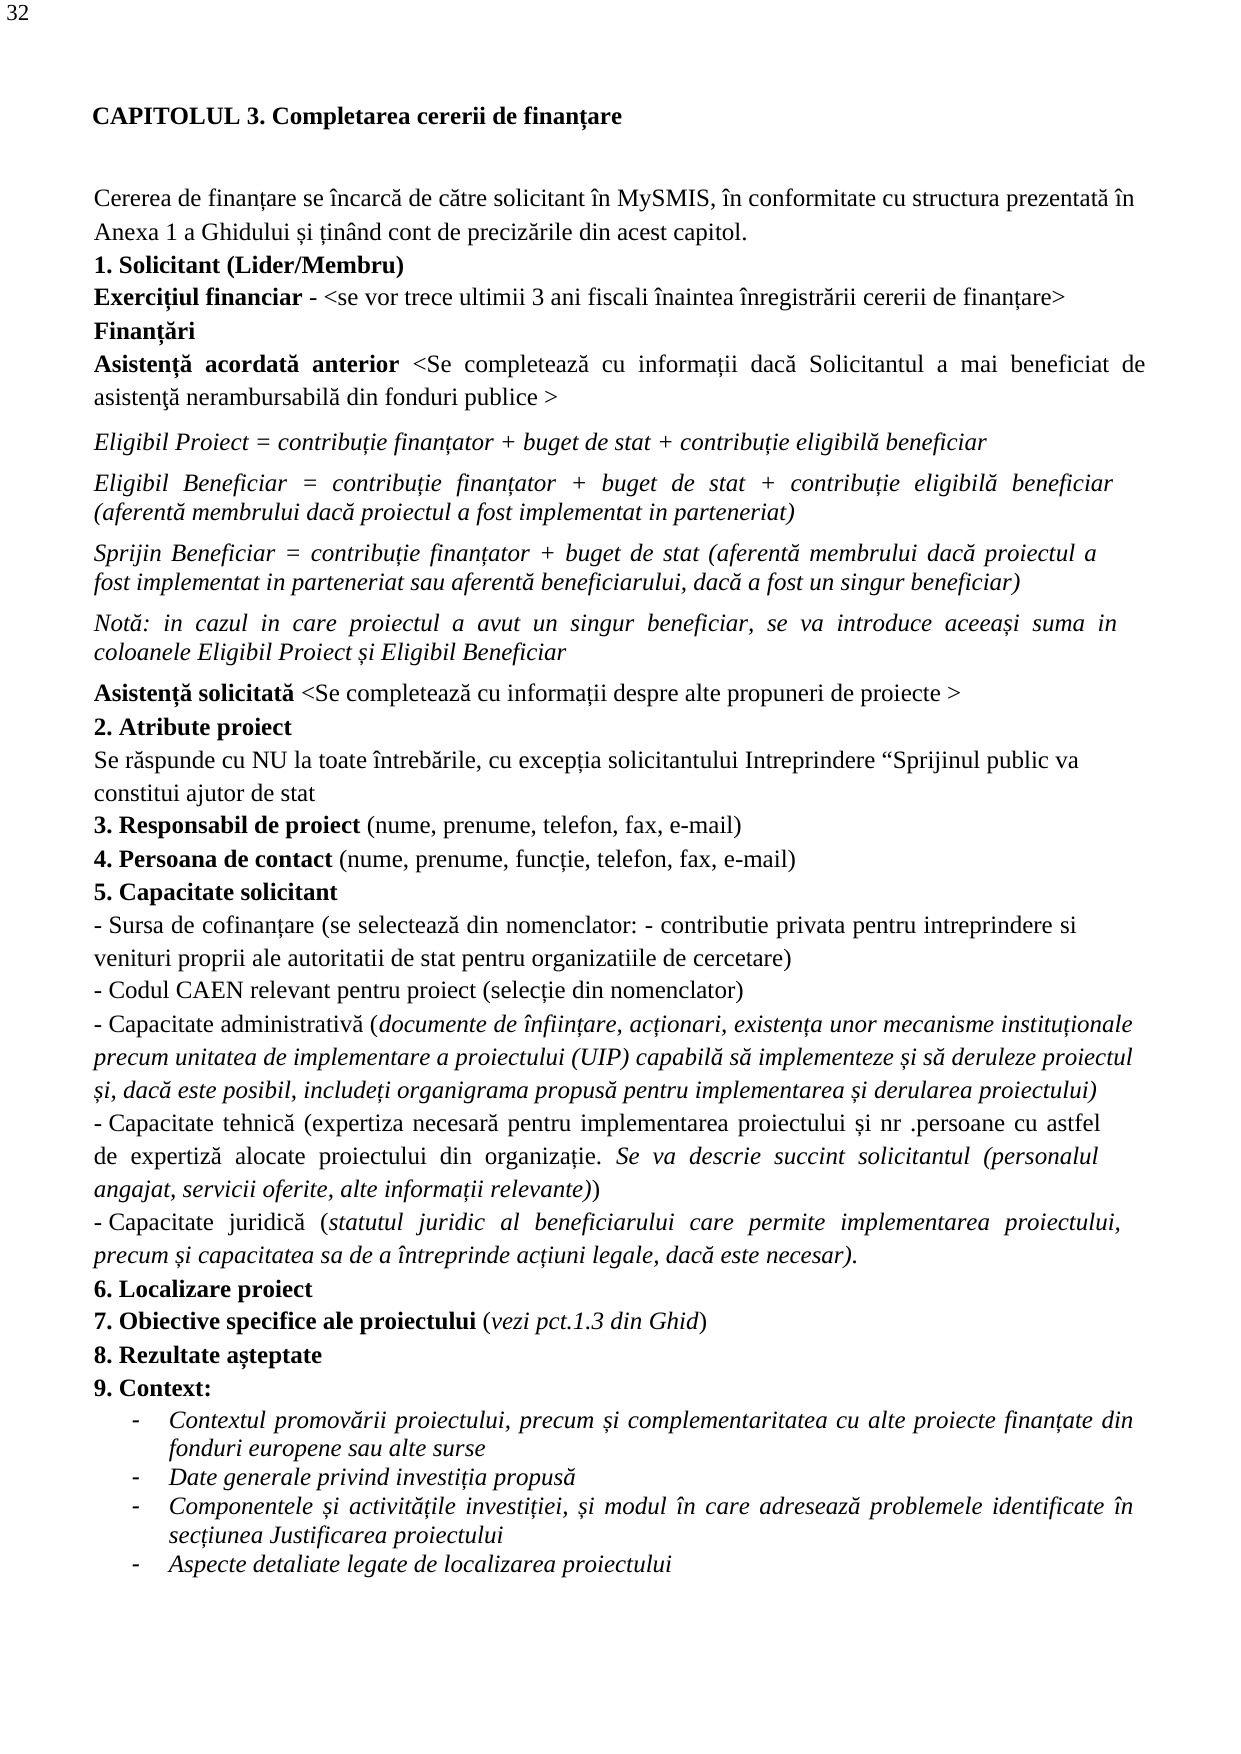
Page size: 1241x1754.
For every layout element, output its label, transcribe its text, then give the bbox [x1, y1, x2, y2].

text Se răspunde cu NU la toate întrebările, cu excepția solicitantului Intreprindere “Sprijinul public va constitui ajutor de stat [94, 745, 1080, 806]
subtitle Solicitant (Lider/Membru) [94, 250, 1226, 279]
list Context: [94, 1373, 1226, 1402]
list Persoana de contact (nume, prenume, funcție, telefon, fax, e-mail) [94, 844, 1226, 873]
text Asistență solicitată <Se completează cu informații despre alte propuneri de proiecte > [94, 678, 1226, 707]
list Capacitate administrativă (documente de înființare, acționari, existența unor mecanisme instituționale precum unitatea de implementare a proiectului (UIP) capabilă să implementeze și să deruleze proiectul și, dacă este posibil, includeți organigrama propusă pentru implementarea și derularea proiectului) [94, 1009, 1136, 1104]
text Sprijin Beneficiar = contribuție finanțator + buget de stat (aferentă membrului dacă proiectul a fost implementat in parteneriat sau aferentă beneficiarului, dacă a fost un singur beneficiar) [94, 538, 1101, 596]
subtitle Finanțări [94, 316, 1226, 345]
list Aspecte detaliate legate de localizarea proiectului [131, 1549, 1226, 1578]
text Notă: in cazul in care proiectul a avut un singur beneficiar, se va introduce aceeași suma in coloanele Eligibil Proiect și Eligibil Beneficiar [94, 608, 1122, 666]
text Eligibil Beneficiar = contribuție finanțator + buget de stat + contribuție eligibilă beneficiar (aferentă membrului dacă proiectul a fost implementat in parteneriat) [94, 468, 1117, 526]
text Cererea de finanțare se încarcă de către solicitant în MySMIS, în conformitate cu structura prezentată în Anexa 1 a Ghidului și ținând cont de precizările din acest capitol. [94, 183, 1135, 245]
list Obiective specifice ale proiectului (vezi pct.1.3 din Ghid) [94, 1306, 1226, 1335]
text Exercițiul financiar - <se vor trece ultimii 3 ani fiscali înaintea înregistrării cererii de finanțare> [94, 282, 1226, 311]
list Codul CAEN relevant pentru proiect (selecție din nomenclator) [94, 976, 1226, 1004]
text Asistență acordată anterior <Se completează cu informații dacă Solicitantul a mai beneficiat de asistenţă nerambursabilă din fonduri publice > [94, 349, 1146, 410]
list Sursa de cofinanțare (se selectează din nomenclator: - contributie privata pentru intreprindere si venituri proprii ale autoritatii de stat pentru organizatiile de cercetare) [94, 910, 1077, 972]
list Date generale privind investiția propusă [131, 1462, 1226, 1491]
list Componentele și activitățile investiției, și modul în care adresează problemele identificate în secțiunea Justificarea proiectului [131, 1491, 1137, 1549]
subtitle Capacitate solicitant [94, 877, 1226, 906]
list Contextul promovării proiectului, precum și complementaritatea cu alte proiecte finanțate din fonduri europene sau alte surse [131, 1406, 1137, 1462]
subtitle Localizare proiect [94, 1274, 1226, 1303]
subtitle Atribute proiect [94, 712, 1226, 741]
subtitle CAPITOLUL 3. Completarea cererii de finanțare [92, 101, 1139, 130]
list Capacitate juridică (statutul juridic al beneficiarului care permite implementarea proiectului, precum și capacitatea sa de a întreprinde acțiuni legale, dacă este necesar). [94, 1207, 1124, 1269]
list Capacitate tehnică (expertiza necesară pentru implementarea proiectului și nr .persoane cu astfel de expertiză alocate proiectului din organizație. Se va descrie succint solicitantul (personalul angajat, servicii oferite, alte informații relevante)) [94, 1108, 1101, 1203]
list Responsabil de proiect (nume, prenume, telefon, fax, e-mail) [94, 811, 1226, 839]
text Eligibil Proiect = contribuție finanțator + buget de stat + contribuție eligibilă beneficiar [94, 427, 1226, 456]
subtitle Rezultate așteptate [94, 1340, 1226, 1368]
